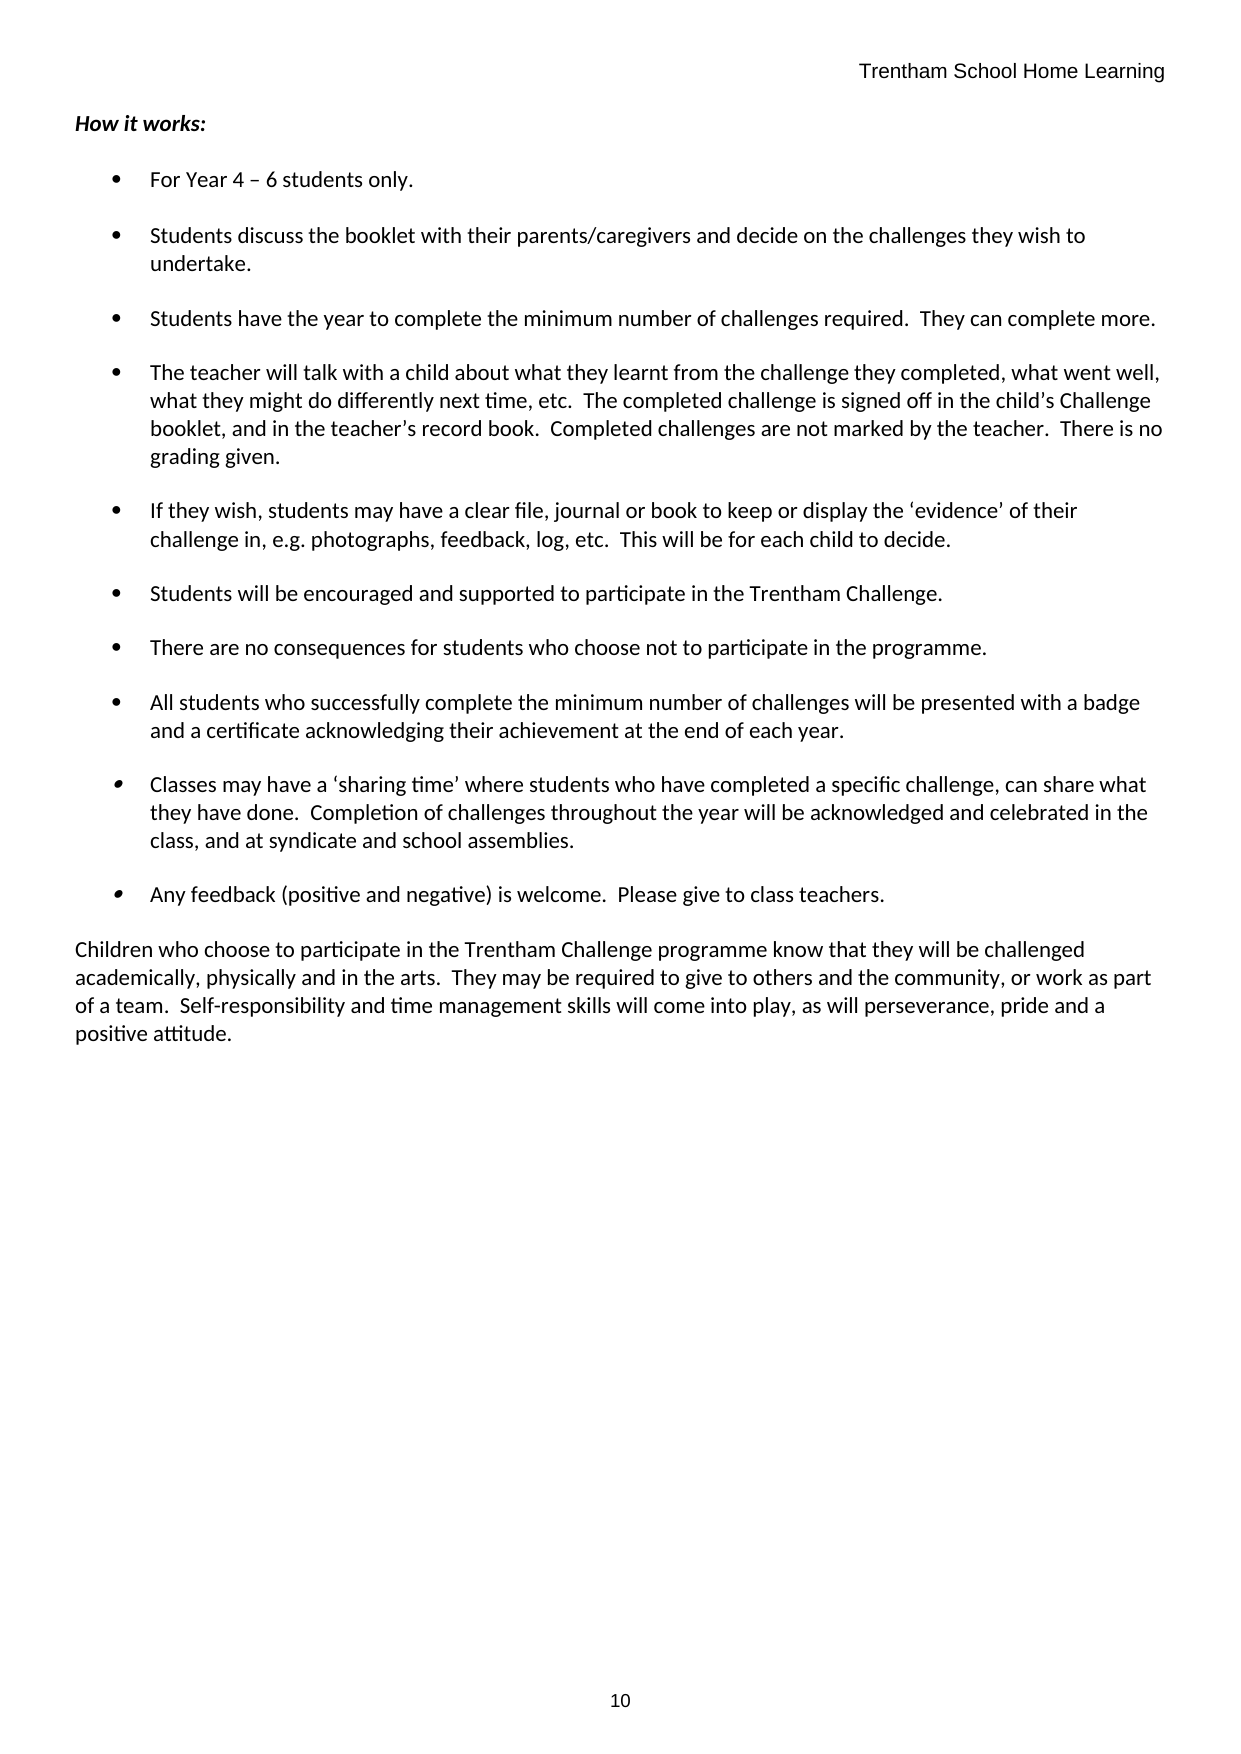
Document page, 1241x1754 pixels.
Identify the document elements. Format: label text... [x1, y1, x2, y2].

list For Year 4 – 6 students only. [112, 165, 1165, 193]
text How it works: [75, 109, 1165, 137]
text Children who choose to participate in the Trentham Challenge programme know that they will be challenged academically, physically and in the arts. They may be required to give to others and the community, or work as part of a team. Self-responsibility and time management skills will come into play, as will perseverance, pride and a positive attitude. [75, 935, 1165, 1047]
list Students will be encouraged and supported to participate in the Trentham Challenge. [112, 579, 1165, 633]
list There are no consequences for students who choose not to participate in the programme. [112, 633, 1165, 688]
list Students discuss the booklet with their parents/caregivers and decide on the challenges they wish to undertake. [112, 221, 1165, 304]
list Classes may have a ‘sharing time’ where students who have completed a specific challenge, can share what they have done. Completion of challenges throughout the year will be acknowledged and celebrated in the class, and at syndicate and school assemblies. [112, 770, 1165, 881]
list The teacher will talk with a child about what they learnt from the challenge they completed, what went well, what they might do differently next time, etc. The completed challenge is signed off in the child’s Challenge booklet, and in the teacher’s record book. Completed challenges are not marked by the teacher. There is no grading given. [112, 358, 1165, 497]
list Students have the year to complete the minimum number of challenges required. They can complete more. [112, 304, 1165, 358]
list All students who successfully complete the minimum number of challenges will be presented with a badge and a certificate acknowledging their achievement at the end of each year. [112, 688, 1165, 770]
list If they wish, students may have a clear file, journal or book to keep or display the ‘evidence’ of their challenge in, e.g. photographs, feedback, log, etc. This will be for each child to decide. [112, 497, 1165, 579]
list Any feedback (positive and negative) is welcome. Please give to class teachers. [112, 881, 1165, 935]
